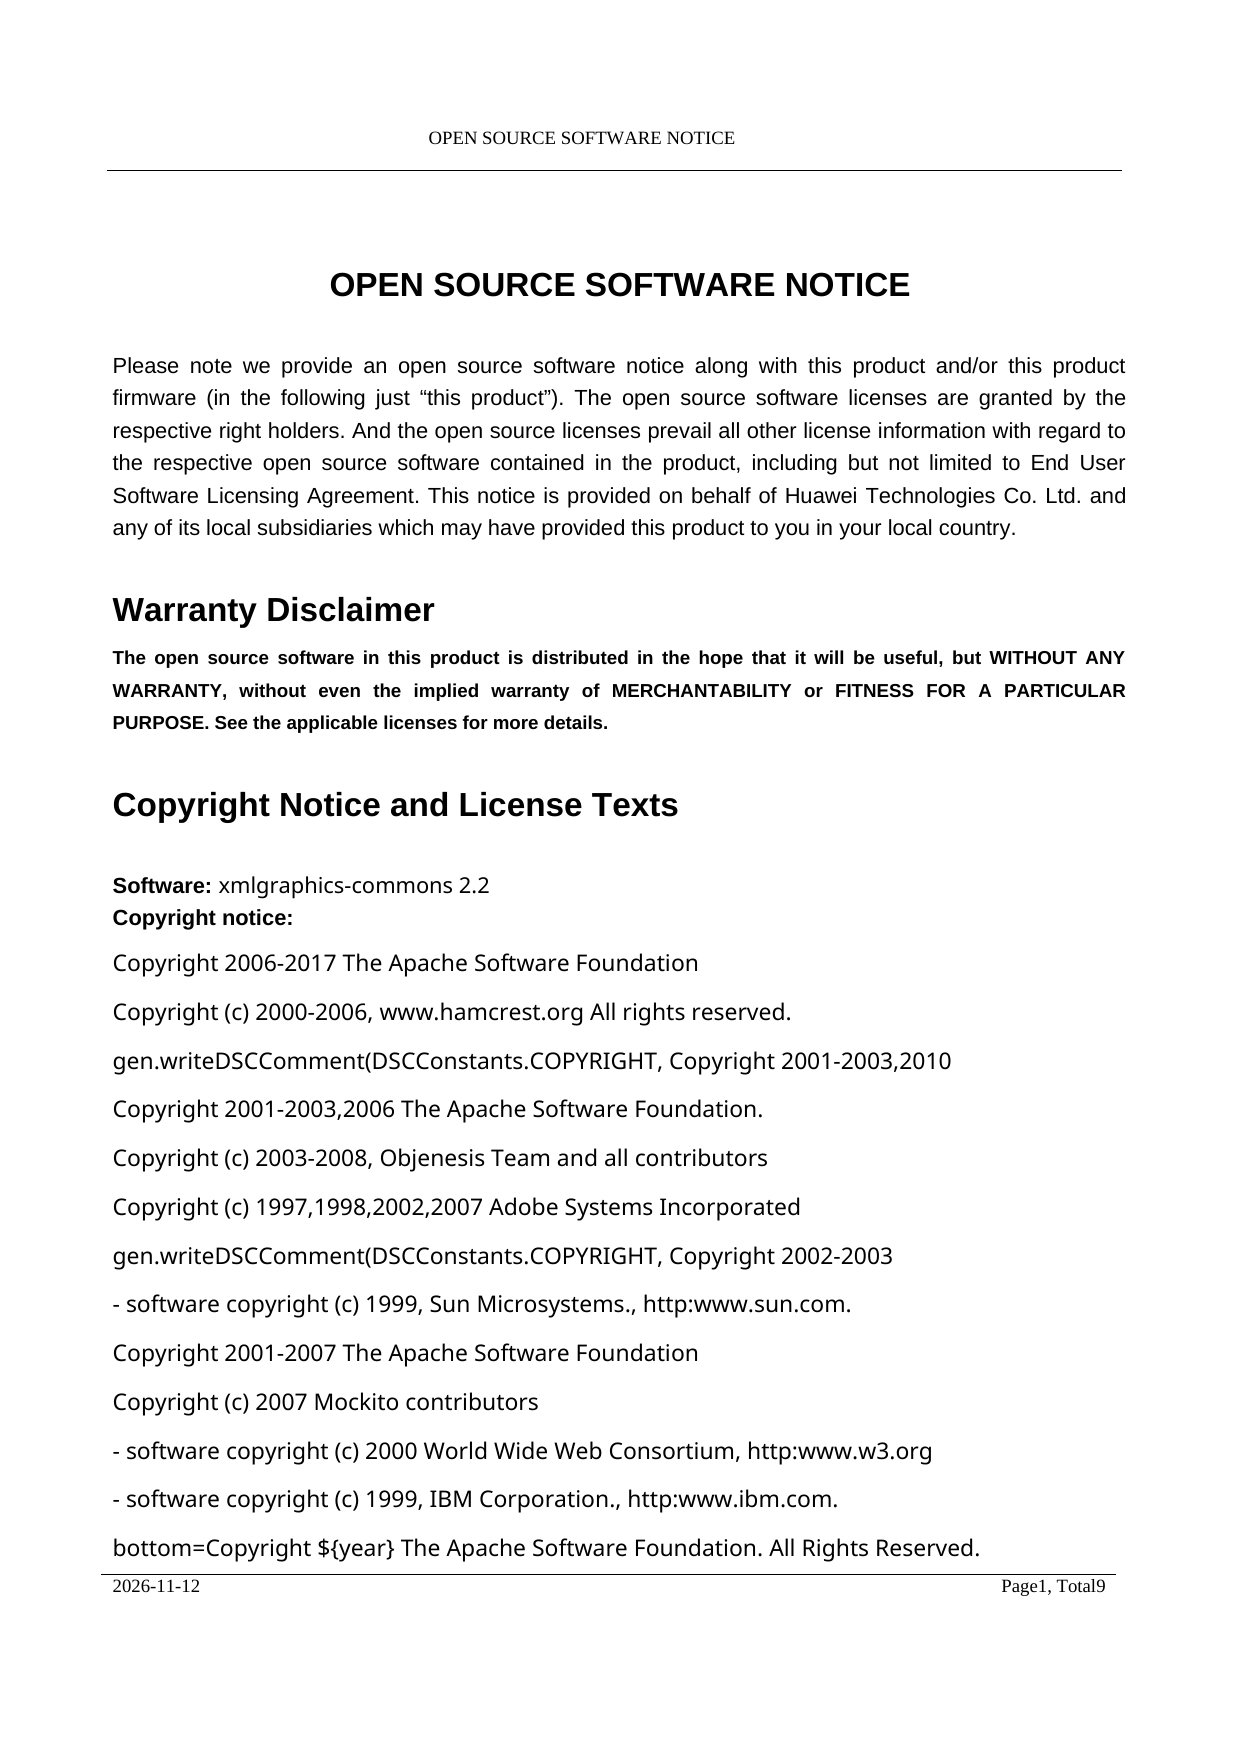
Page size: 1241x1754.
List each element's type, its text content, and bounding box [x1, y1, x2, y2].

text Copyright notice: [112, 901, 1128, 934]
text Please note we provide an open source software notice along with this product and/or this product firmware (in the following just “this product”). The open source software licenses are granted by the respective right holders. And the open source licenses prevail all other license information with regard to the respective open source software contained in the product, including but not limited to End User Software Licensing Agreement. This notice is provided on behalf of Huawei Technologies Co. Ltd. and any of its local subsidiaries which may have provided this product to you in your local country. [112, 349, 1128, 544]
text Copyright 2006-2017 The Apache Software Foundation Copyright (c) 2000-2006, www.hamcrest.org All rights reserved. gen.writeDSCComment(DSCConstants.COPYRIGHT, Copyright 2001-2003,2010 Copyright 2001-2003,2006 The Apache Software Foundation. Copyright (c) 2003-2008, Objenesis Team and all contributors Copyright (c) 1997,1998,2002,2007 Adobe Systems Incorporated gen.writeDSCComment(DSCConstants.COPYRIGHT, Copyright 2002-2003 - software copyright (c) 1999, Sun Microsystems., http:www.sun.com. Copyright 2001-2007 The Apache Software Foundation Copyright (c) 2007 Mockito contributors - software copyright (c) 2000 World Wide Web Consortium, http:www.w3.org - software copyright (c) 1999, IBM Corporation., http:www.ibm.com. bottom=Copyright ${year} The Apache Software Foundation. All Rights Reserved. [112, 947, 1128, 1564]
text Warranty Disclaimer [112, 576, 1128, 641]
text Copyright Notice and License Texts [112, 771, 1128, 836]
text Software: xmlgraphics-commons 2.2 [112, 869, 1128, 901]
text The open source software in this product is distributed in the hope that it will be useful, but WITHOUT ANY WARRANTY, without even the implied warranty of MERCHANTABILITY or FITNESS FOR A PARTICULAR PURPOSE. See the applicable licenses for more details. [112, 641, 1128, 739]
text OPEN SOURCE SOFTWARE NOTICE [112, 251, 1128, 316]
